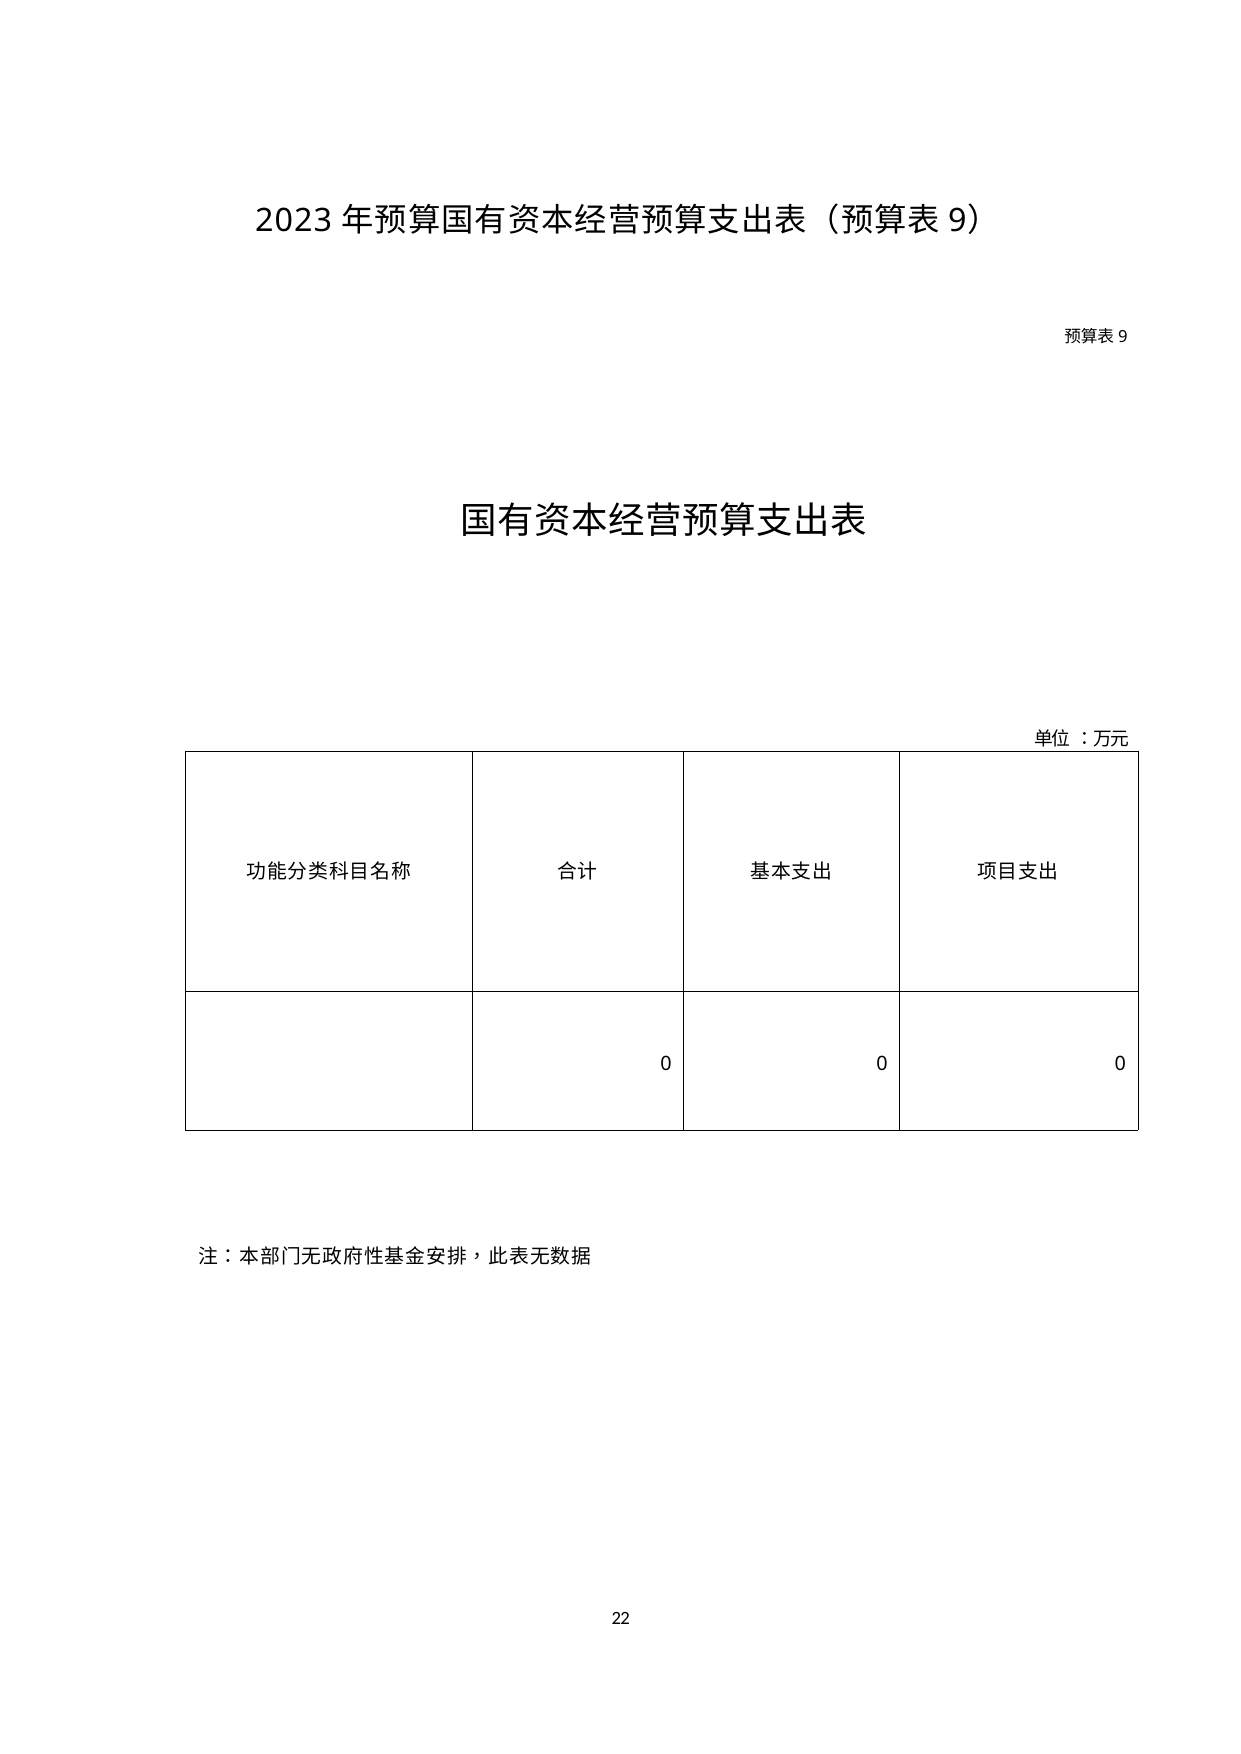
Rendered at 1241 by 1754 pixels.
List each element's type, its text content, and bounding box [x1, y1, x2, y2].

table_cell 0 [473, 992, 683, 1130]
table_header 基本支出 [684, 752, 899, 991]
text 单位 ：万元 [1034, 730, 1138, 749]
table_cell [186, 992, 472, 1130]
table_cell 0 [900, 992, 1138, 1130]
text 注：本部门无政府性基金安排，此表无数据 [198, 1243, 1138, 1268]
table_header 功能分类科目名称 [186, 752, 472, 991]
table_header 项目支出 [900, 752, 1138, 991]
table_header 合计 [473, 752, 683, 991]
table_cell 0 [684, 992, 899, 1130]
text 预算表 9 [1064, 329, 1138, 346]
text 2023 年预算国有资本经营预算支出表（预算表9） [255, 198, 1138, 240]
text 国有资本经营预算支出表 [460, 503, 1138, 541]
